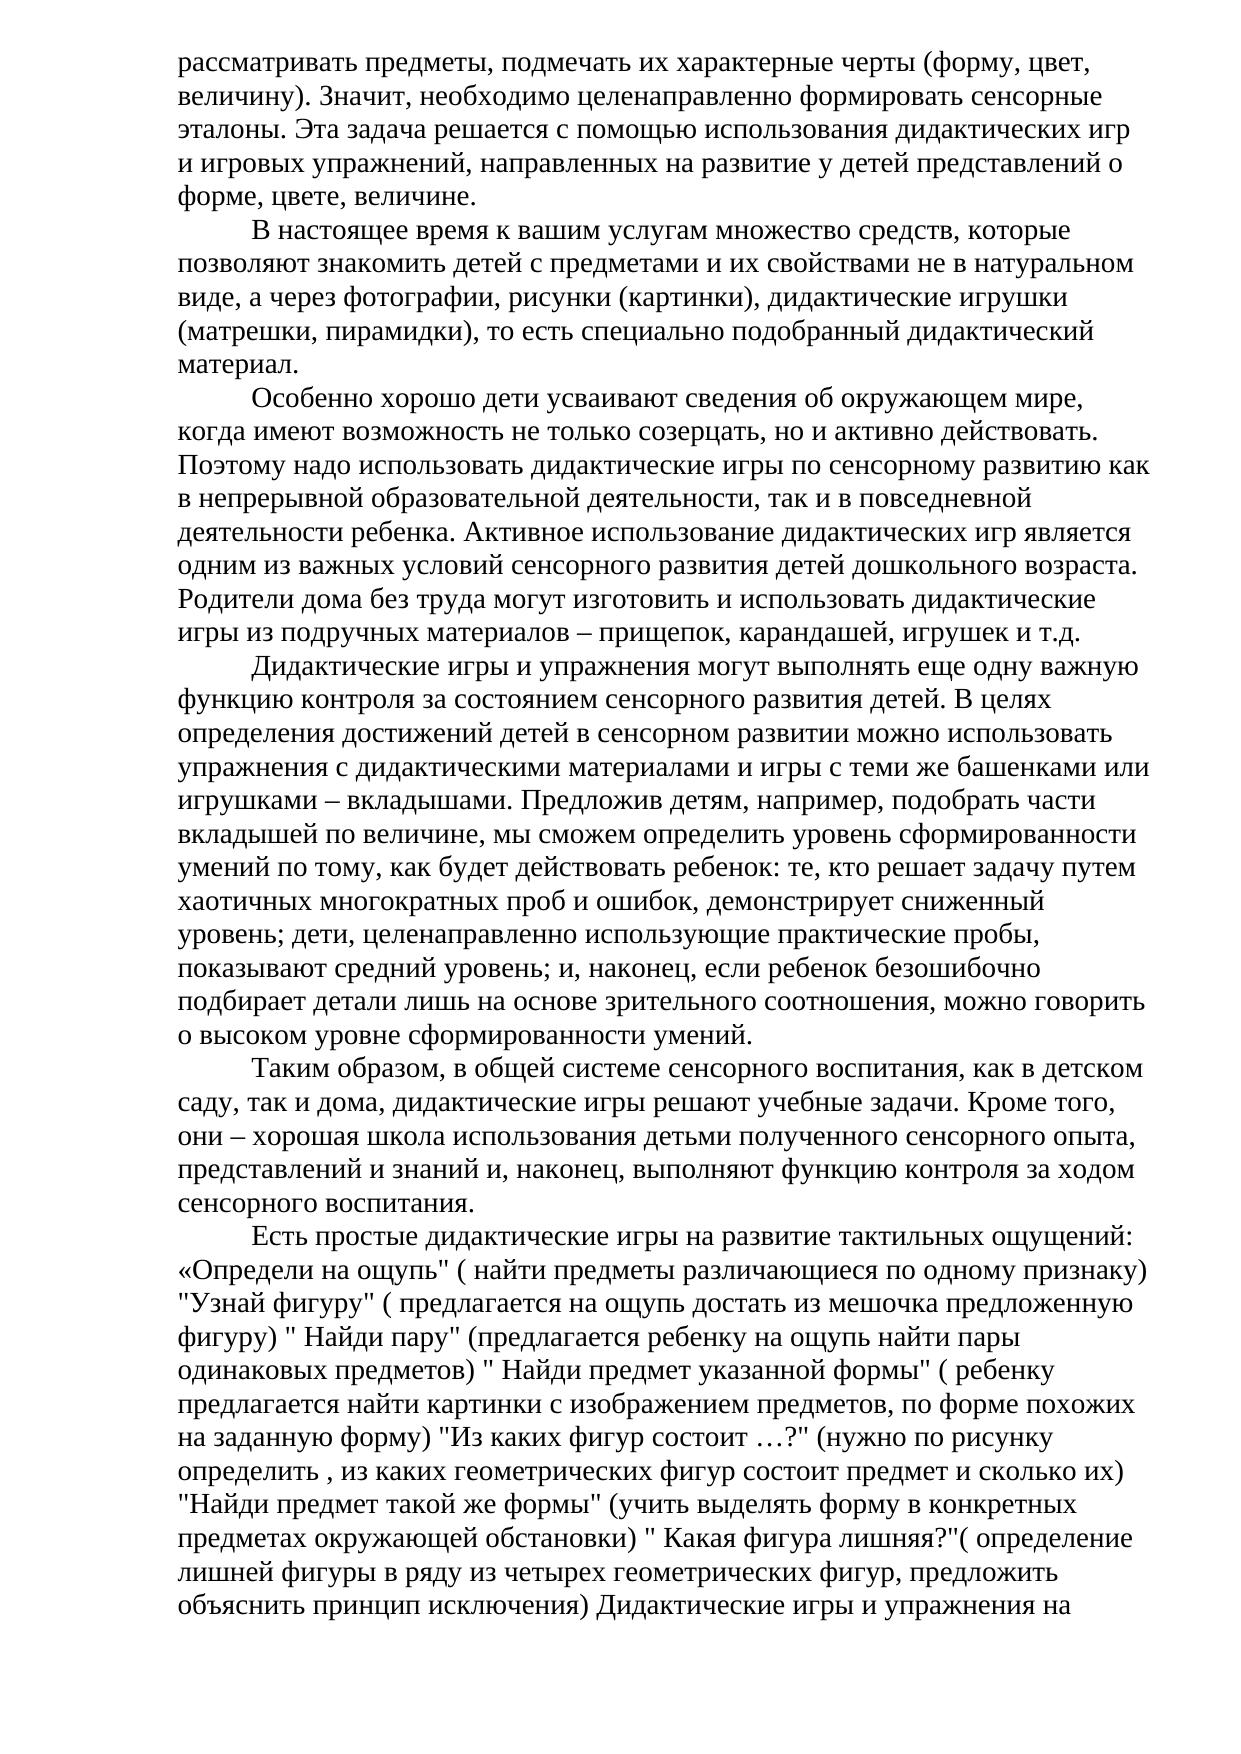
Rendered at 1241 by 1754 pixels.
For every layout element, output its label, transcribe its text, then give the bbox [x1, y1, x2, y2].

text Дидактические игры и упражнения могут выполнять еще одну важную функцию контроля за состоянием сенсорного развития детей. В целях определения достижений детей в сенсорном развитии можно использовать упражнения с дидактическими материалами и игры с теми же башенками или игрушками – вкладышами. Предложив детям, например, подобрать части вкладышей по величине, мы сможем определить уровень сформированности умений по тому, как будет действовать ребенок: те, кто решает задачу путем хаотичных многократных проб и ошибок, демонстрирует сниженный уровень; дети, целенаправленно использующие практические пробы, показывают средний уровень; и, наконец, если ребенок безошибочно подбирает детали лишь на основе зрительного соотношения, можно говорить о высоком уровне сформированности умений. [177, 648, 1152, 1051]
text Особенно хорошо дети усваивают сведения об окружающем мире, когда имеют возможность не только созерцать, но и активно действовать. Поэтому надо использовать дидактические игры по сенсорному развитию как в непрерывной образовательной деятельности, так и в повседневной деятельности ребенка. Активное использование дидактических игр является одним из важных условий сенсорного развития детей дошкольного возраста. Родители дома без труда могут изготовить и использовать дидактические игры из подручных материалов – прищепок, карандашей, игрушек и т.д. [177, 380, 1152, 648]
text Таким образом, в общей системе сенсорного воспитания, как в детском саду, так и дома, дидактические игры решают учебные задачи. Кроме того, они – хорошая школа использования детьми полученного сенсорного опыта, представлений и знаний и, наконец, выполняют функцию контроля за ходом сенсорного воспитания. [177, 1051, 1152, 1218]
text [177, 44, 1152, 212]
text В настоящее время к вашим услугам множество средств, которые позволяют знакомить детей с предметами и их свойствами не в натуральном виде, а через фотографии, рисунки (картинки), дидактические игрушки (матрешки, пирамидки), то есть специально подобранный дидактический материал. [177, 212, 1152, 380]
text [177, 1218, 1152, 1621]
